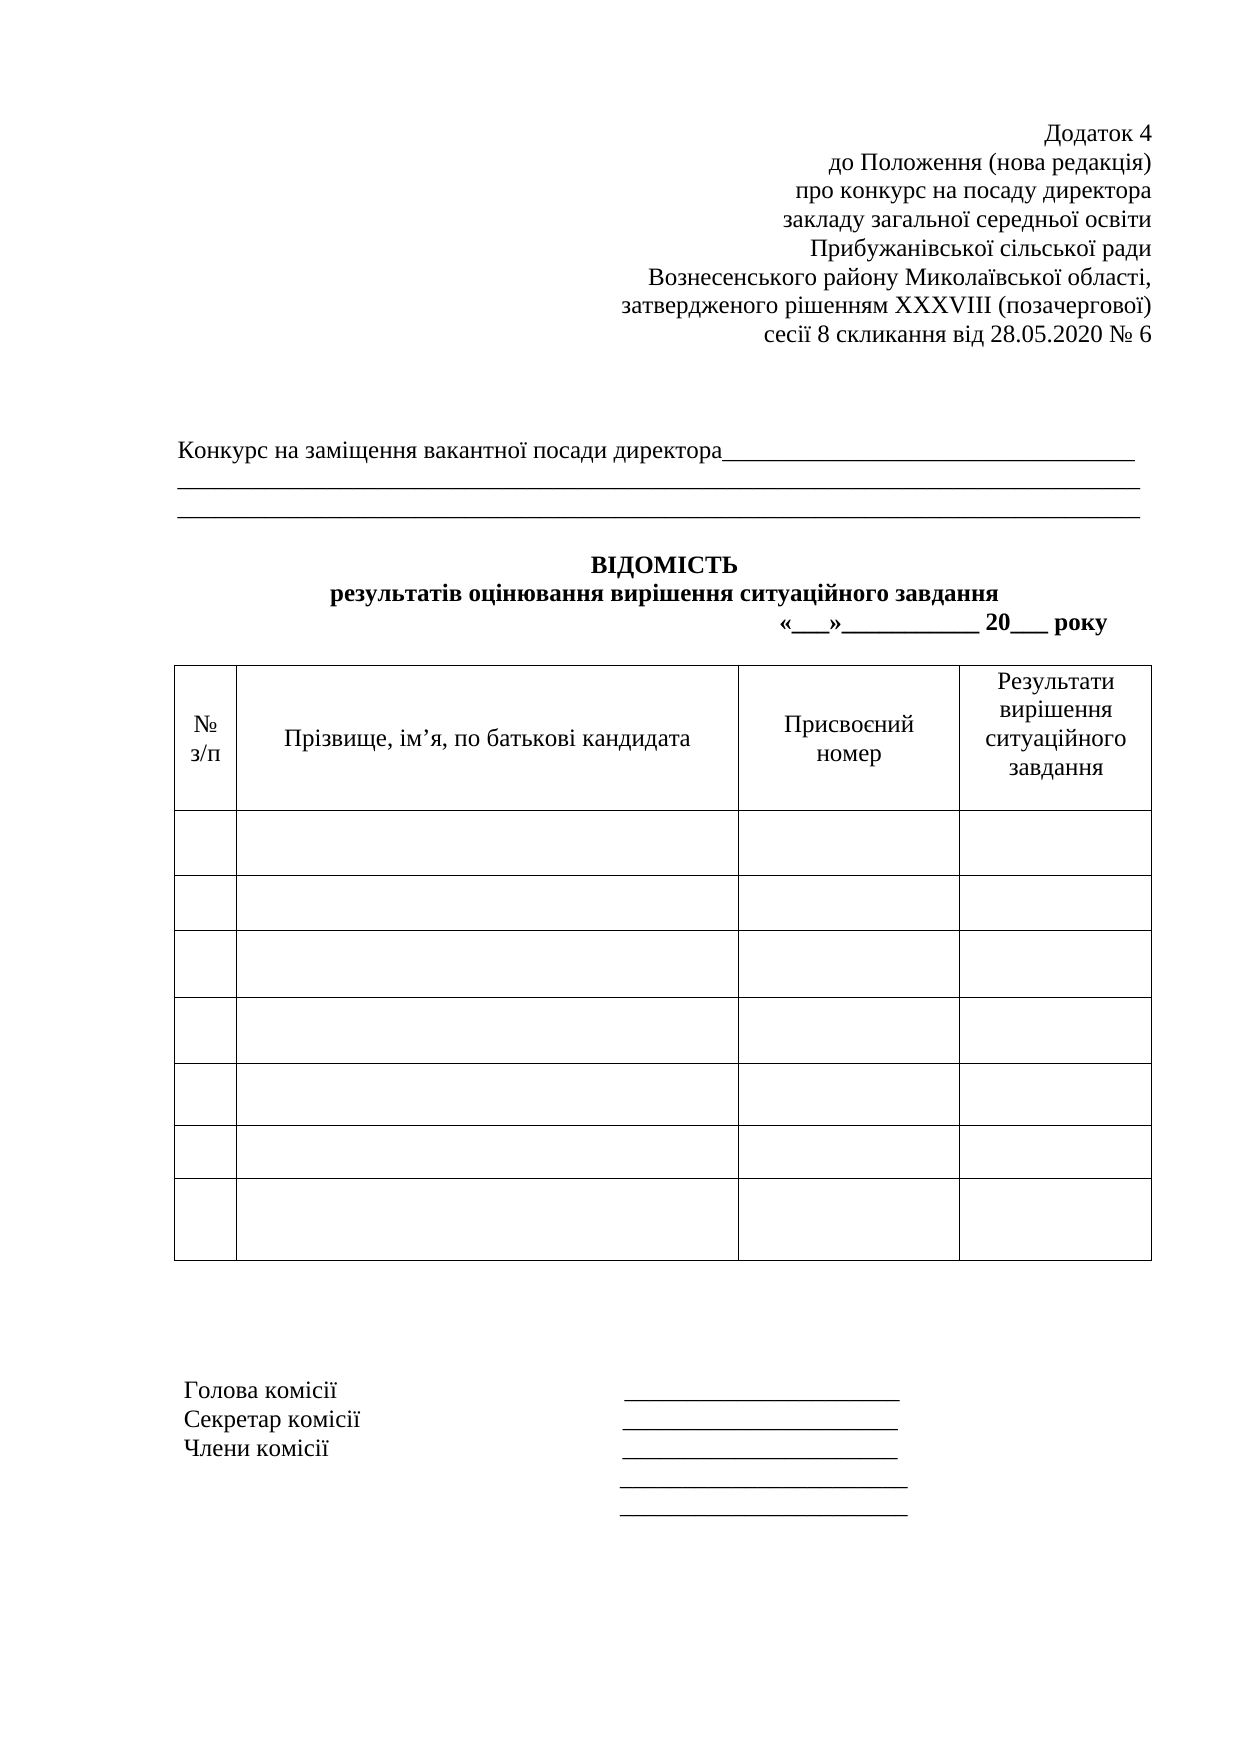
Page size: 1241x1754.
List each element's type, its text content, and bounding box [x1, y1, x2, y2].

table_cell [960, 931, 1151, 997]
table_cell [237, 998, 738, 1063]
table_header Прізвище, ім’я, по батькові кандидата [237, 666, 738, 809]
table_cell [237, 1064, 738, 1125]
table_cell [739, 931, 959, 997]
text Додаток 4 до Положення (нова редакція) про конкурс на посаду директора закладу загальної середньої освіти Прибужанівської сільської ради Вознесенського району Миколаївської області, затвердженого рішенням ХХХVІІІ (позачергової) сесії 8 скликання від 28.05.2020 № 6 [177, 118, 1152, 348]
text __________________________________________________________________________________________________________________________________________________________ [177, 463, 1152, 521]
table_cell [960, 998, 1151, 1063]
table_cell [175, 811, 236, 875]
table_cell [237, 1179, 738, 1259]
text _______________________ [177, 1491, 1152, 1519]
table_cell [237, 1126, 738, 1178]
text Члени комісії ______________________ [177, 1433, 1152, 1462]
text _______________________ [177, 1462, 1152, 1491]
table_cell [175, 1126, 236, 1178]
table_cell [739, 811, 959, 875]
table_header Присвоєний номер [739, 666, 959, 809]
table_cell [237, 876, 738, 930]
table_cell [739, 876, 959, 930]
table_cell [960, 811, 1151, 875]
table_cell [960, 1064, 1151, 1125]
table_cell [739, 1064, 959, 1125]
table_header № з/п [175, 666, 236, 809]
table_cell [175, 998, 236, 1063]
text Голова комісії ______________________ [177, 1376, 1152, 1404]
table_cell [739, 1179, 959, 1259]
table_cell [175, 1064, 236, 1125]
table_cell [175, 876, 236, 930]
table_cell [960, 1179, 1151, 1259]
table_cell [739, 998, 959, 1063]
table_cell [237, 811, 738, 875]
text Секретар комісії ______________________ [177, 1404, 1152, 1433]
table_cell [960, 1126, 1151, 1178]
text Конкурс на заміщення вакантної посади директора_________________________________ [177, 435, 1152, 463]
table_cell [960, 876, 1151, 930]
table_cell [237, 931, 738, 997]
text ВІДОМІСТЬ результатів оцінювання вирішення ситуаційного завдання [177, 550, 1152, 607]
text «___»___________ 20___ року [177, 607, 1107, 636]
table_header Результати вирішення ситуаційного завдання [960, 666, 1151, 809]
table_cell [175, 1179, 236, 1259]
table_cell [175, 931, 236, 997]
table_cell [739, 1126, 959, 1178]
